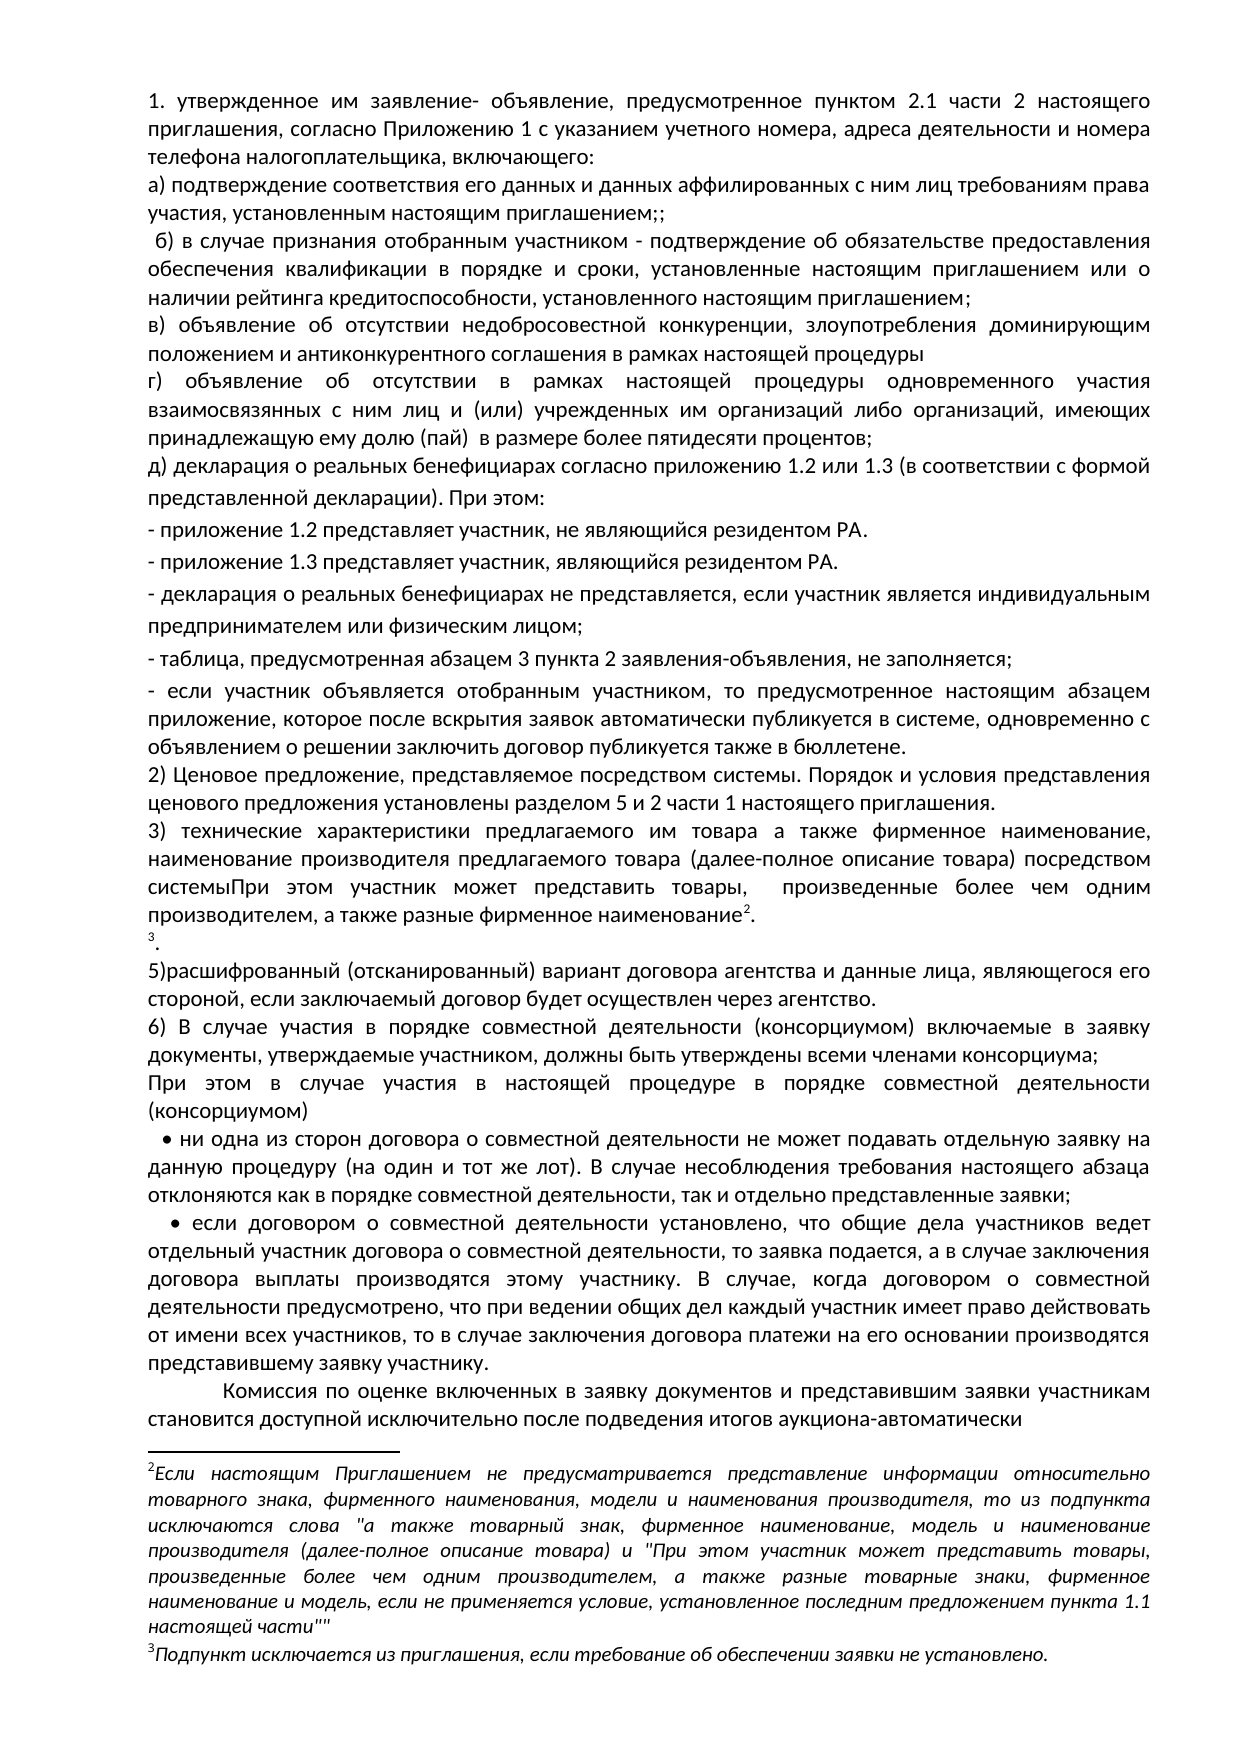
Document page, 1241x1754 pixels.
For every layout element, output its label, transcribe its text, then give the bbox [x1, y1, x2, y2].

text 2) Ценовое предложение, представляемое посредством системы. Порядок и условия представления ценового предложения установлены разделом 5 и 2 части 1 настоящего приглашения. [148, 760, 1152, 816]
text - если участник объявляется отобранным участником, то предусмотренное настоящим абзацем приложение, которое после вcкрытия заявок автоматически публикуется в системе, одновременно с объявлением о решении заключить договор публикуется также в бюллетене. [148, 676, 1152, 760]
text • если договором о совместной деятельности установлено, что общие дела участников ведет отдельный участник договора о совместной деятельности, то заявка подается, а в случае заключения договора выплаты производятся этому участнику. В случае, когда договором о совместной деятельности предусмотрено, что при ведении общих дел каждый участник имеет право действовать от имени всех участников, то в случае заключения договора платежи на его основании производятся представившему заявку участнику. [148, 1208, 1152, 1377]
text • ни одна из сторон договора о совместной деятельности не может подавать отдельную заявку на данную процедуру (на один и тот же лот). В случае несоблюдения требования настоящего абзаца отклоняются как в порядке совместной деятельности, так и отдельно представленные заявки; [148, 1124, 1152, 1208]
text При этом в случае участия в настоящей процедуре в порядке совместной деятельности (консорциумом) [148, 1068, 1152, 1124]
text б) в случае признания отобранным участником - подтверждение об обязательстве предоставления обеспечения квалификации в порядке и сроки, установленные настоящим приглашением или о наличии рейтинга кредитоспособности, установленного настоящим приглашением; [148, 227, 1152, 311]
text - таблица, предусмотренная абзацем 3 пункта 2 заявления-объявления, не заполняется; [148, 644, 1152, 672]
text д) декларация о реальных бенефициарах согласно приложению 1.2 или 1.3 (в соответствии с формой представленной декларации). При этом: [148, 451, 1152, 511]
text Комиссия по оценке включенных в заявку документов и представившим заявки участникам становится доступной исключительно после подведения итогов аукциона-автоматически [148, 1377, 1152, 1433]
text - приложение 1.2 представляет участник, не являющийся резидентом РА. [148, 515, 1152, 543]
text в) объявление об отсутствии недобросовестной конкуренции, злоупотребления доминирующим положением и антиконкурентного соглашения в рамках настоящей процедуры [148, 311, 1152, 367]
text г) объявление об отсутствии в рамках настоящей процедуры одновременного участия взаимосвязянных с ним лиц и (или) учрежденных им организаций либо организаций, имеющих принадлежащую ему долю (пай) в размере более пятидесяти процентов; [148, 367, 1152, 451]
text 3) технические характеристики предлагаемого им товара а также фирменное наименование, наименование производителя предлагаемого товара (далее-полное описание товара) посредством системыПри этом участник может представить товары, произведенные более чем одним производителем, а также разные фирменное наименование. [148, 816, 1152, 928]
text 1. утвержденное им заявление- объявление, предусмотренное пунктом 2.1 части 2 настоящего приглашения, согласно Приложению 1 с указанием учетного номера, адреса деятельности и номера телефона налогоплательщика, включающего: [148, 86, 1152, 171]
text - декларация о реальных бенефициарах не представляется, если участник является индивидуальным предпринимателем или физическим лицом; [148, 579, 1152, 640]
text 6) В случае участия в порядке совместной деятельности (консорциумом) включаемые в заявку документы, утверждаемые участником, должны быть утверждены всеми членами консорциума; [148, 1012, 1152, 1068]
text 5)расшифрованный (отсканированный) вариант договора агентства и данные лица, являющегося его стороной, если заключаемый договор будет осуществлен через агентство. [148, 956, 1152, 1012]
text а) подтверждение соответствия его данных и данных аффилированных с ним лиц требованиям права участия, установленным настоящим приглашением;; [148, 171, 1152, 227]
text . [148, 928, 1152, 956]
text - приложение 1.3 представляет участник, являющийся резидентом РА. [148, 547, 1152, 575]
